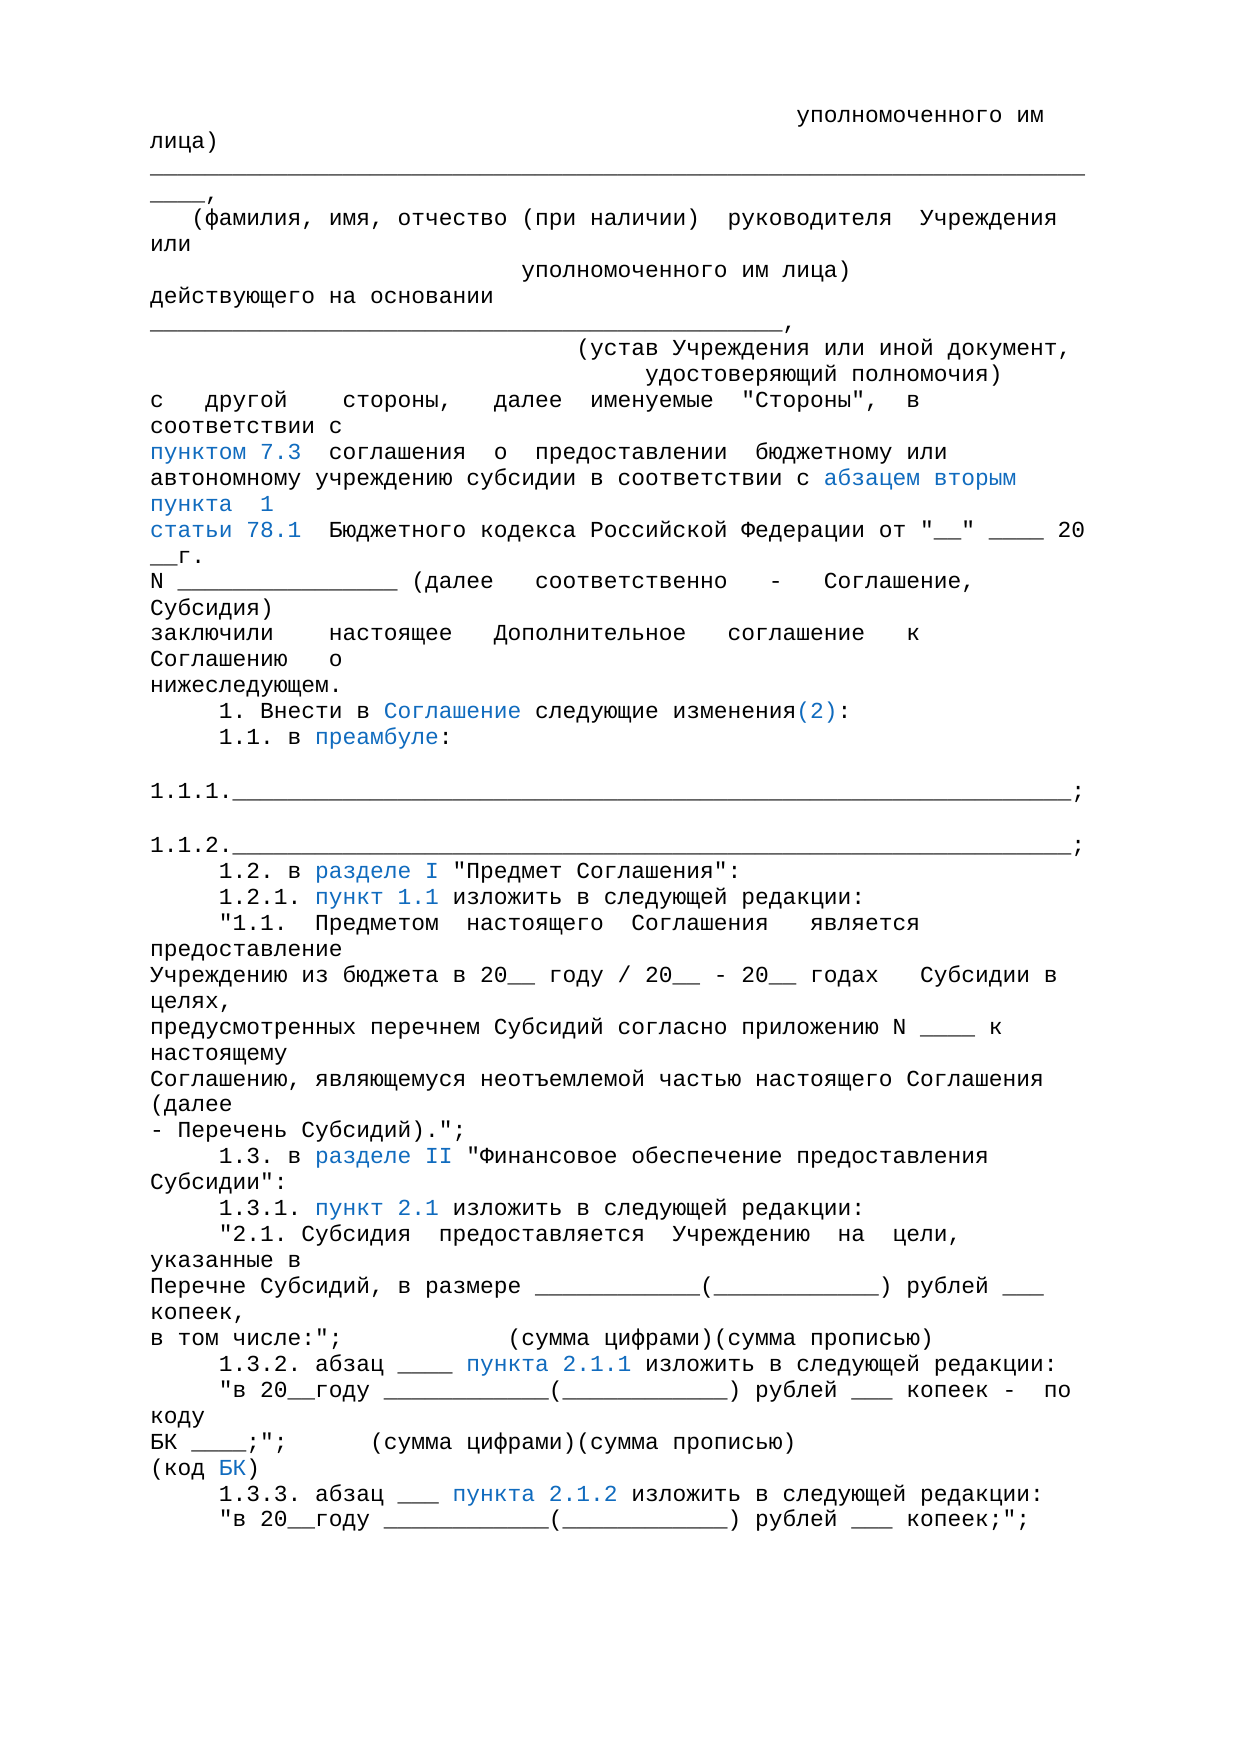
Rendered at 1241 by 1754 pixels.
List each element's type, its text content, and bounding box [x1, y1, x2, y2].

text "2.1. Субсидия предоставляется Учреждению на цели, указанные в [150, 1222, 1090, 1274]
text 1.3. в разделе II "Финансовое обеспечение предоставления Субсидии": [150, 1145, 1090, 1197]
text ________________________________________________________________________, [150, 155, 1090, 207]
text статьи 78.1 Бюджетного кодекса Российской Федерации от "__" ____ 20 __г. [150, 518, 1090, 570]
text (код БК) [150, 1456, 1090, 1482]
text Учреждению из бюджета в 20__ году / 20__ - 20__ годах Субсидии в целях, [150, 963, 1090, 1015]
text в том числе:"; (сумма цифрами)(сумма прописью) [150, 1326, 1090, 1352]
text уполномоченного им лица) [150, 103, 1090, 155]
text 1.1. в преамбуле: [150, 726, 1090, 751]
text "в 20__году ____________(____________) рублей ___ копеек;"; [150, 1508, 1090, 1534]
text Перечне Субсидий, в размере ____________(____________) рублей ___ копеек, [150, 1274, 1090, 1326]
text "в 20__году ____________(____________) рублей ___ копеек - по коду [150, 1378, 1090, 1430]
text (устав Учреждения или иной документ, [150, 336, 1090, 362]
text пунктом 7.3 соглашения о предоставлении бюджетному или автономному учреждению субсидии в соответствии с абзацем вторым пункта 1 [150, 440, 1090, 518]
text нижеследующем. [150, 674, 1090, 699]
text 1.2. в разделе I "Предмет Соглашения": [150, 859, 1090, 885]
text 1.1.1._____________________________________________________________; [150, 751, 1090, 805]
text предусмотренных перечнем Субсидий согласно приложению N ____ к настоящему [150, 1015, 1090, 1067]
text "1.1. Предметом настоящего Соглашения является предоставление [150, 911, 1090, 963]
text 1.2.1. пункт 1.1 изложить в следующей редакции: [150, 885, 1090, 911]
text - Перечень Субсидий)."; [150, 1119, 1090, 1145]
text действующего на основании ______________________________________________, [150, 284, 1090, 336]
text 1.3.3. абзац ___ пункта 2.1.2 изложить в следующей редакции: [150, 1482, 1090, 1508]
text заключили настоящее Дополнительное соглашение к Соглашению о [150, 622, 1090, 674]
text 1.3.1. пункт 2.1 изложить в следующей редакции: [150, 1197, 1090, 1222]
text с другой стороны, далее именуемые "Стороны", в соответствии с [150, 388, 1090, 440]
text 1.3.2. абзац ____ пункта 2.1.1 изложить в следующей редакции: [150, 1352, 1090, 1378]
text N ________________ (далее соответственно - Соглашение, Субсидия) [150, 570, 1090, 622]
text 1.1.2._____________________________________________________________; [150, 805, 1090, 859]
text уполномоченного им лица) [150, 259, 1090, 284]
text Соглашению, являющемуся неотъемлемой частью настоящего Соглашения (далее [150, 1067, 1090, 1119]
text 1. Внести в Соглашение следующие изменения(2): [150, 699, 1090, 726]
text БК ____;"; (сумма цифрами)(сумма прописью) [150, 1430, 1090, 1456]
text (фамилия, имя, отчество (при наличии) руководителя Учреждения или [150, 207, 1090, 259]
text удостоверяющий полномочия) [150, 362, 1090, 388]
